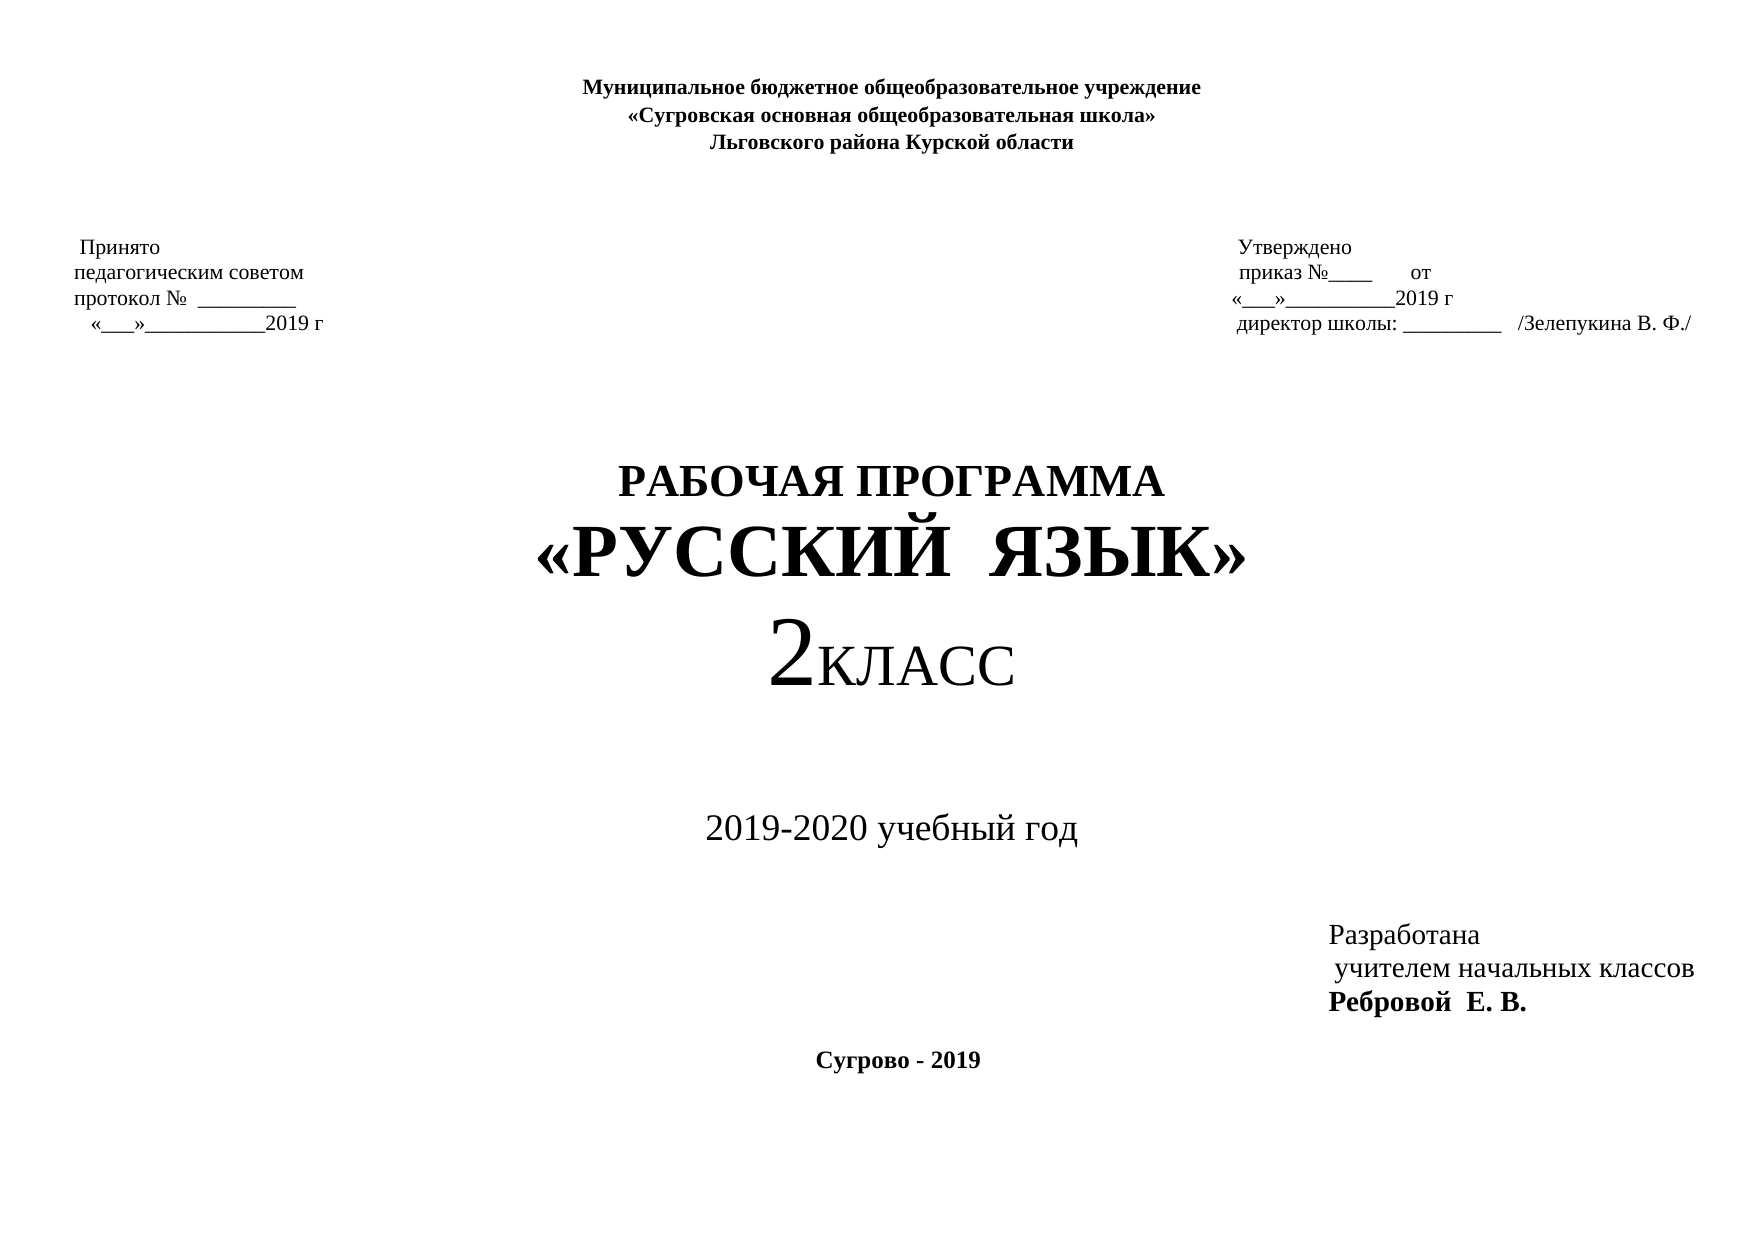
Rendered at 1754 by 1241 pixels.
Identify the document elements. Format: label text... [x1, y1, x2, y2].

text «Сугровская основная общеобразовательная школа» [89, 102, 1695, 127]
text Ребровой Е. В. [89, 984, 1695, 1018]
text РАБОЧАЯ ПРОГРАММА [89, 453, 1695, 506]
text 2019-2020 учебный год [89, 805, 1695, 848]
text учителем начальных классов [89, 951, 1695, 984]
text Разработана [89, 917, 1695, 951]
text педагогическим советом приказ №____ от протокол № _________ «___»__________2019 г [74, 259, 1695, 310]
text Льговского района Курской области [89, 129, 1695, 154]
text Принято Утверждено [74, 234, 1695, 259]
text Сугрово - 2019 [89, 1045, 1695, 1074]
text «___»___________2019 г директор школы: _________ /Зелепукина В. Ф./ [74, 310, 1695, 335]
text «РУССКИЙ ЯЗЫК» [89, 506, 1695, 592]
text Муниципальное бюджетное общеобразовательное учреждение [89, 74, 1695, 99]
text 2КЛАСС [89, 592, 1695, 707]
